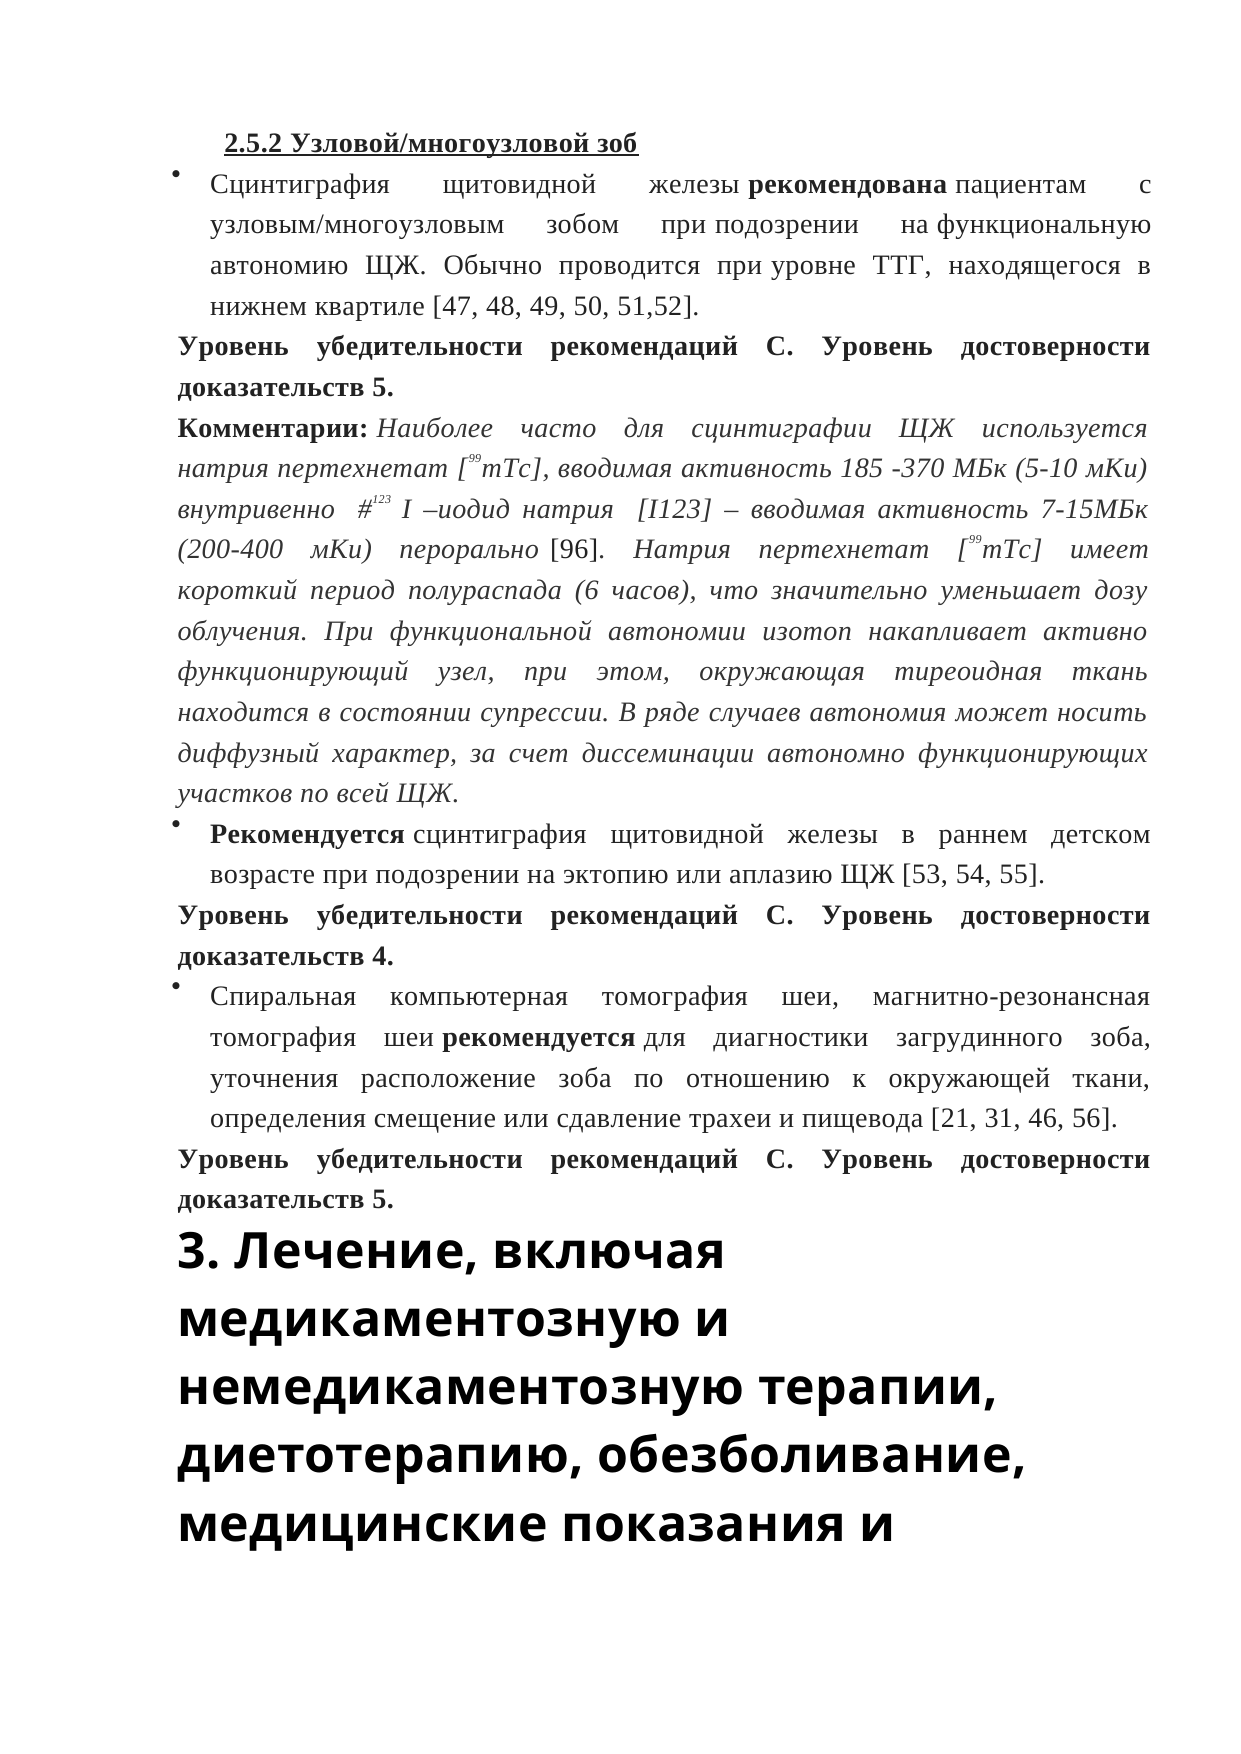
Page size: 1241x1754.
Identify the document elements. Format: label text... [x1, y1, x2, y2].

list Рекомендуется сцинтиграфия щитовидной железы в раннем детском возрасте при подозрении на эктопию или аплазию ЩЖ [53, 54, 55]. [172, 809, 1152, 890]
text Уровень убедительности рекомендаций С. Уровень достоверности доказательств 4. [177, 890, 1152, 971]
list Сцинтиграфия щитовидной железы рекомендована пациентам с узловым/многоузловым зобом при подозрении на функциональную автономию ЩЖ. Обычно проводится при уровне ТТГ, находящегося в нижнем квартиле [47, 48, 49, 50, 51,52]. [172, 159, 1152, 321]
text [177, 1215, 1152, 1556]
text Уровень убедительности рекомендаций C. Уровень достоверности доказательств 5. [177, 321, 1152, 402]
text Комментарии: Наиболее часто для сцинтиграфии ЩЖ используется натрия пертехнетат [99mTc], вводимая активность 185 -370 МБк (5-10 мКи) внутривенно #123 I –иодид натрия [I123] – вводимая активность 7-15МБк (200-400 мКи) перорально [96]. Натрия пертехнетат [99mTc] имеет короткий период полураспада (6 часов), что значительно уменьшает дозу облучения. При функциональной автономии изотоп накапливает активно функционирующий узел, при этом, окружающая тиреоидная ткань находится в состоянии супрессии. В ряде случаев автономия может носить диффузный характер, за счет диссеминации автономно функционирующих участков по всей ЩЖ. [177, 402, 1152, 809]
text Уровень убедительности рекомендаций C. Уровень достоверности доказательств 5. [177, 1134, 1152, 1215]
list Спиральная компьютерная томография шеи, магнитно-резонансная томография шеи рекомендуется для диагностики загрудинного зоба, уточнения расположение зоба по отношению к окружающей ткани, определения смещение или сдавление трахеи и пищевода [21, 31, 46, 56]. [172, 971, 1152, 1134]
text 2.5.2 Узловой/многоузловой зоб [224, 118, 1105, 159]
